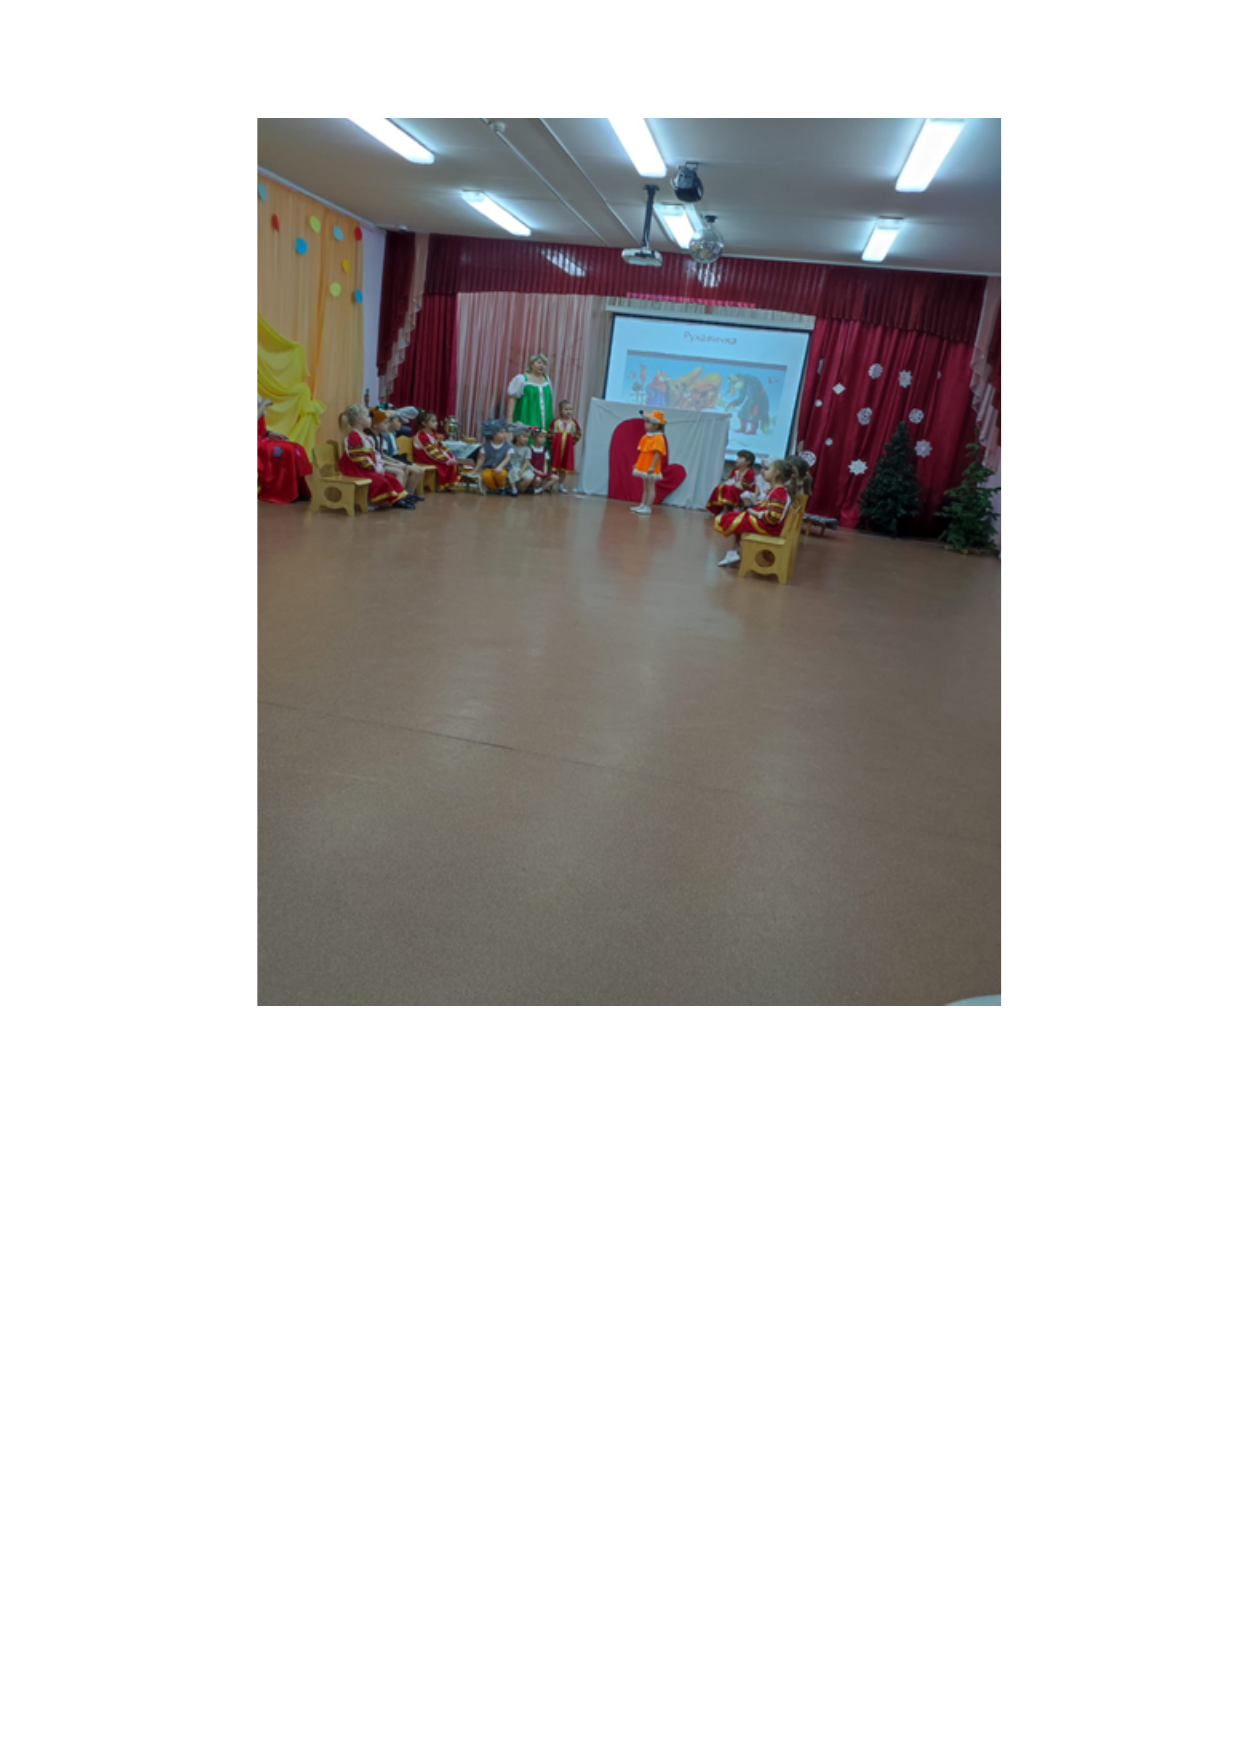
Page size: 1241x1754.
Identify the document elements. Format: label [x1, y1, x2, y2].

picture [257, 118, 1002, 1006]
